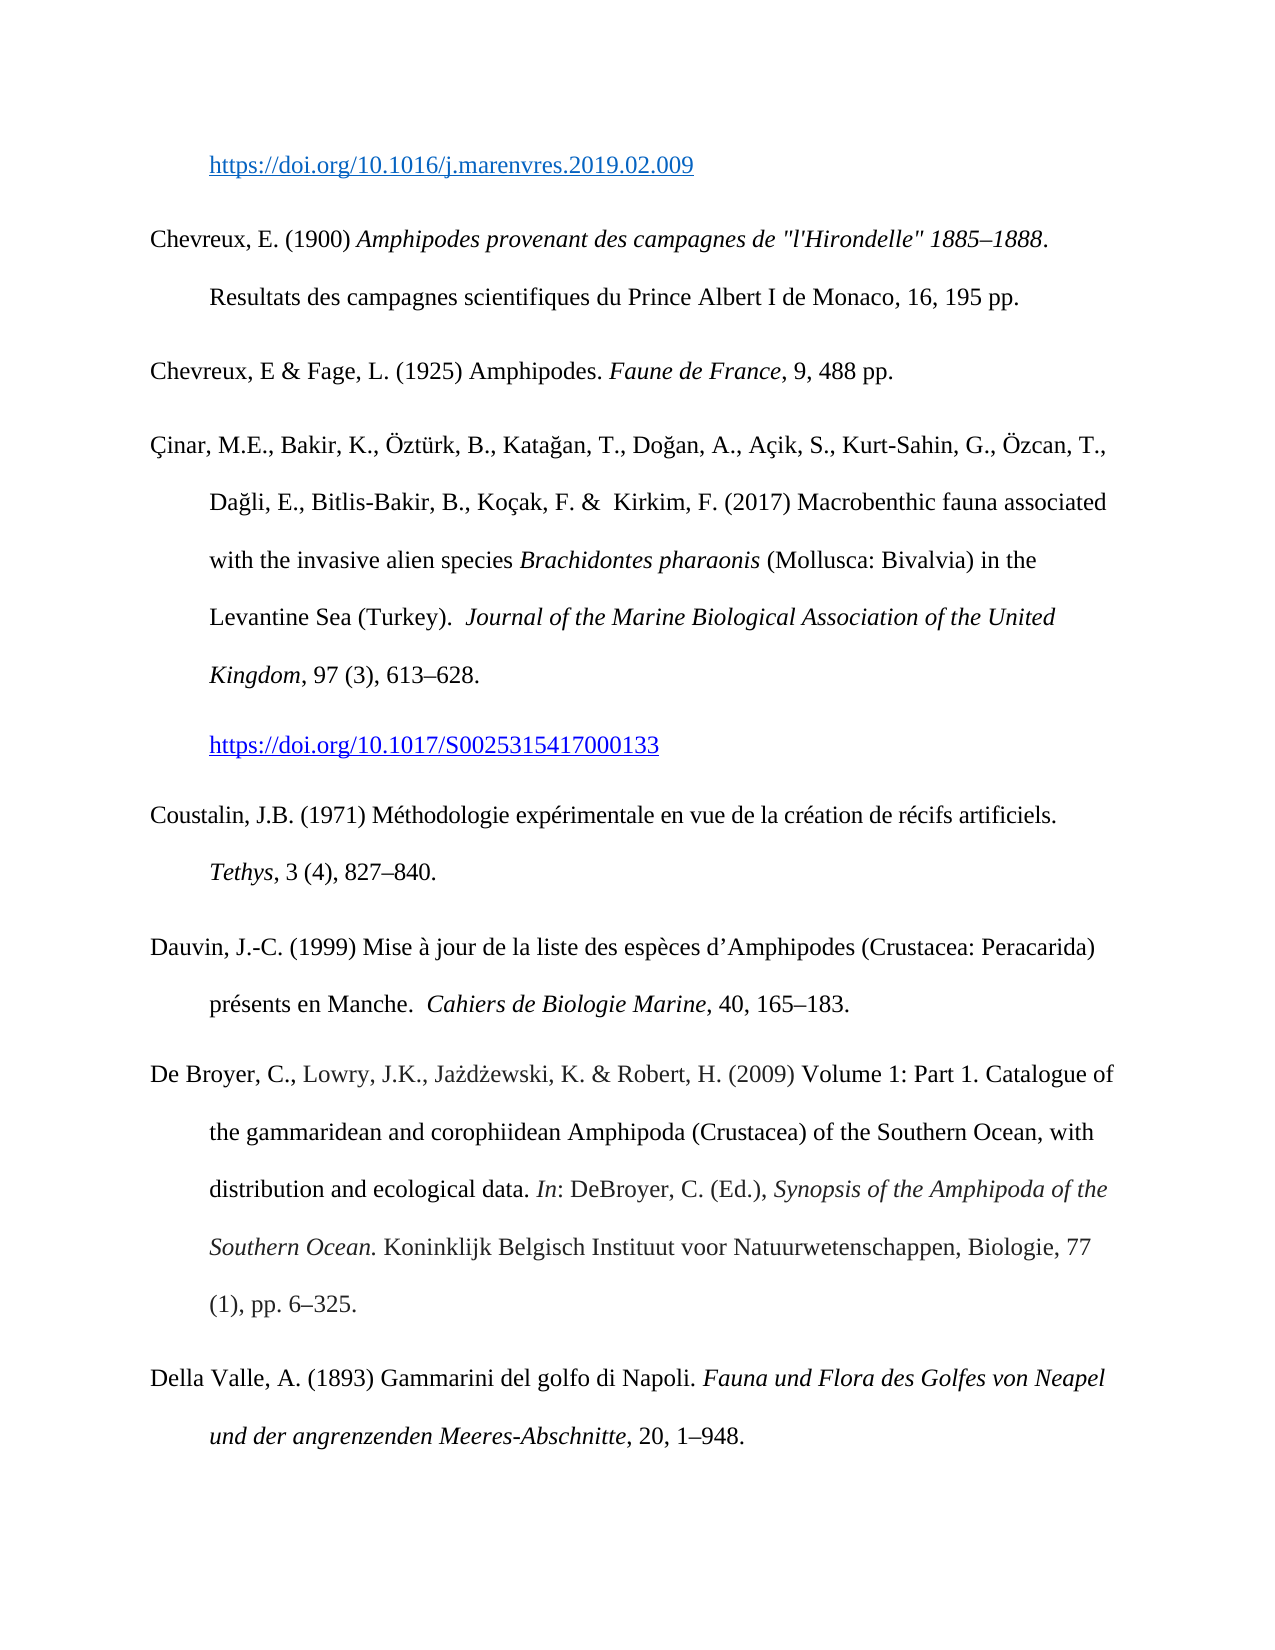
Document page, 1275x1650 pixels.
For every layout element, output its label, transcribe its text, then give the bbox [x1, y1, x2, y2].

text Coustalin, J.B. (1971) Méthodologie expérimentale en vue de la création de récifs artificiels. Tethys, 3 (4), 827–840. [150, 800, 1125, 886]
text https://doi.org/10.1016/j.marenvres.2019.02.009 [150, 150, 1125, 179]
text Della Valle, A. (1893) Gammarini del golfo di Napoli. Fauna und Flora des Golfes von Neapel und der angrenzenden Meeres-Abschnitte, 20, 1–948. [150, 1363, 1125, 1449]
text https://doi.org/10.1017/S0025315417000133 [150, 730, 1125, 759]
text Chevreux, E & Fage, L. (1925) Amphipodes. Faune de France, 9, 488 pp. [150, 356, 1125, 384]
text Çinar, M.E., Bakir, K., Öztürk, B., Katağan, T., Doğan, A., Açik, S., Kurt-Sahin, G., Özcan, T., Dağli, E., Bitlis-Bakir, B., Koçak, F. & Kirkim, F. (2017) Macrobenthic fauna associated with the invasive alien species Brachidontes pharaonis (Mollusca: Bivalvia) in the Levantine Sea (Turkey). Journal of the Marine Biological Association of the United Kingdom, 97 (3), 613–628. [150, 430, 1125, 689]
text Chevreux, E. (1900) Amphipodes provenant des campagnes de "l'Hirondelle" 1885–1888. Resultats des campagnes scientifiques du Prince Albert I de Monaco, 16, 195 pp. [150, 224, 1125, 310]
text Dauvin, J.-C. (1999) Mise à jour de la liste des espèces d’Amphipodes (Crustacea: Peracarida) présents en Manche. Cahiers de Biologie Marine, 40, 165–183. [150, 932, 1125, 1018]
text De Broyer, C., Lowry, J.K., Jażdżewski, K. & Robert, H. (2009) Volume 1: Part 1. Catalogue of the gammaridean and corophiidean Amphipoda (Crustacea) of the Southern Ocean, with distribution and ecological data. In: DeBroyer, C. (Ed.), Synopsis of the Amphipoda of the Southern Ocean. Koninklijk Belgisch Instituut voor Natuurwetenschappen, Biologie, 77 (1), pp. 6–325. [150, 1059, 1125, 1318]
